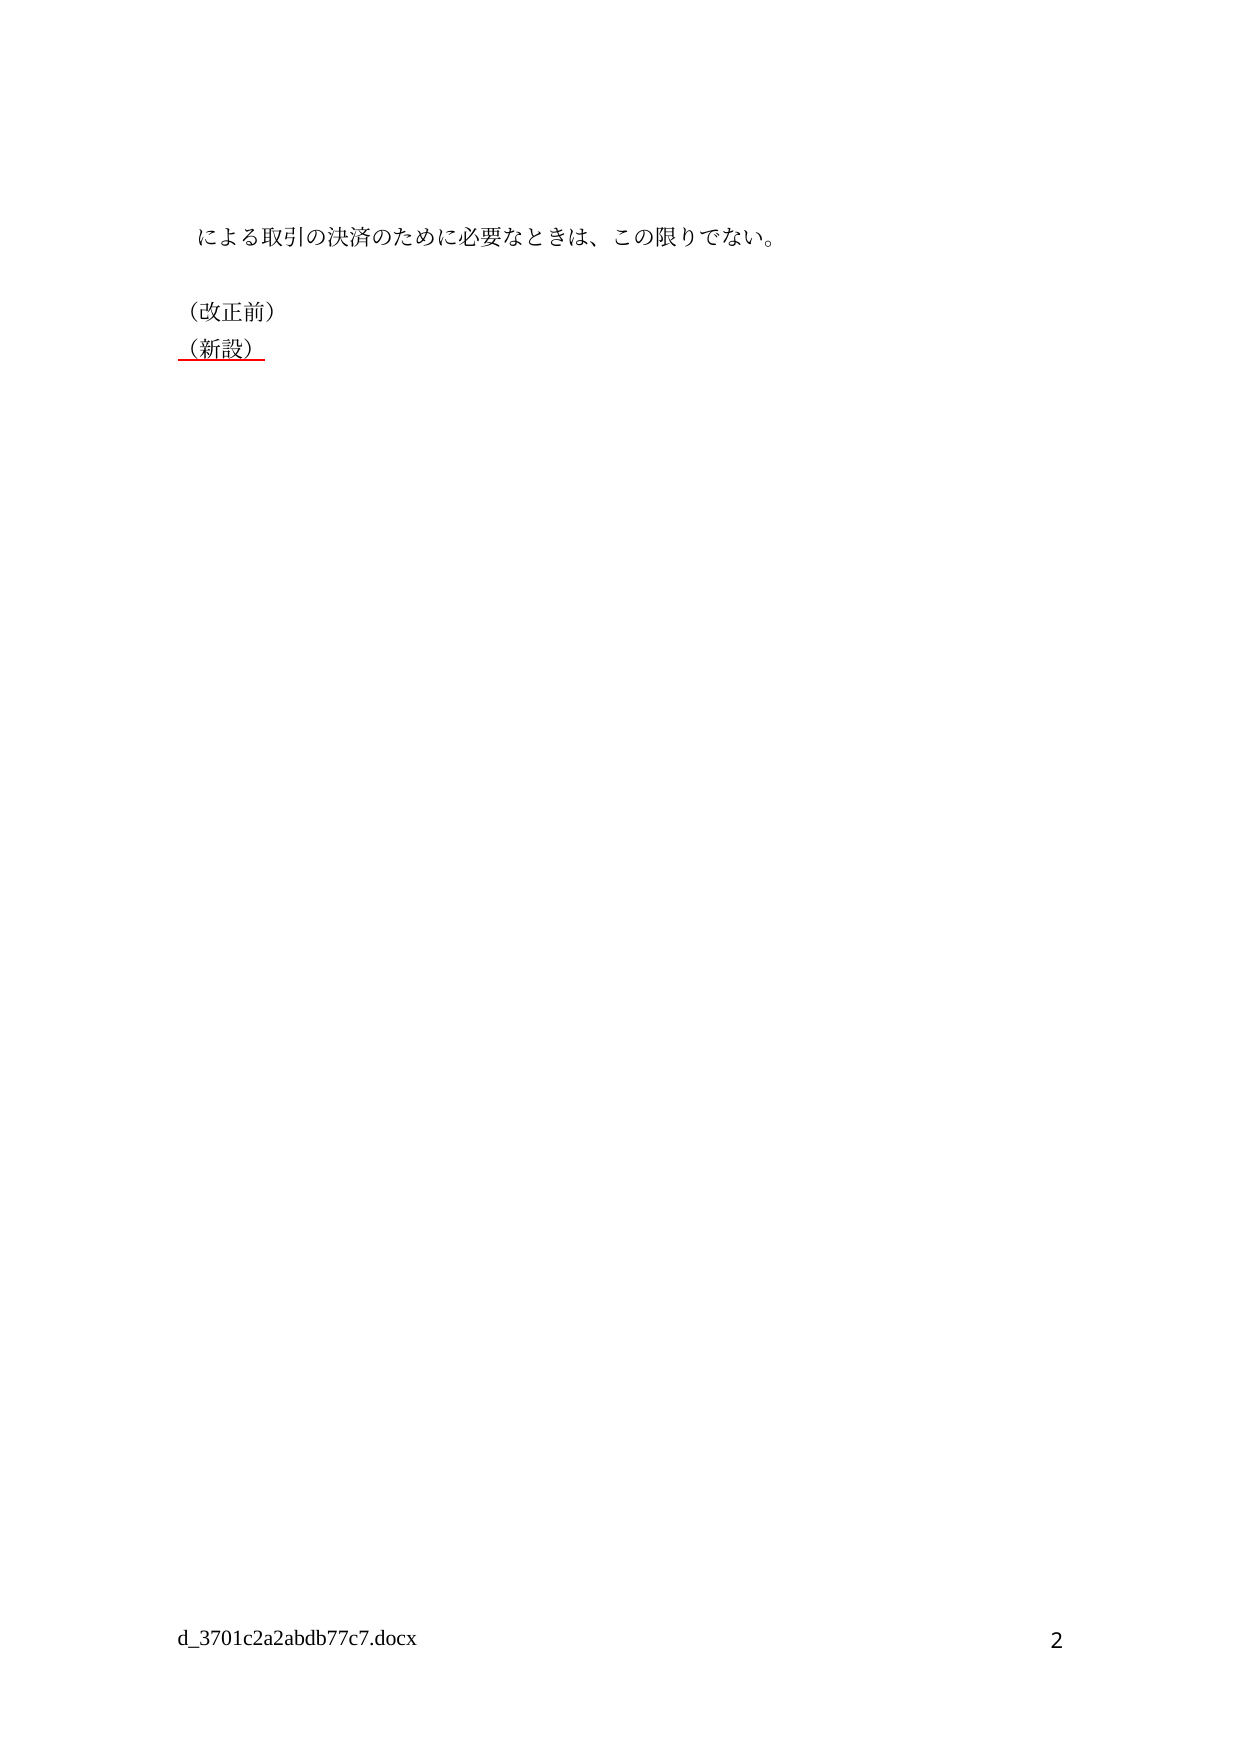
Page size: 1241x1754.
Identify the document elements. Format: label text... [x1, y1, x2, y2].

text （新設） [177, 329, 1063, 367]
text （改正前） [177, 292, 1063, 329]
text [177, 217, 1063, 254]
